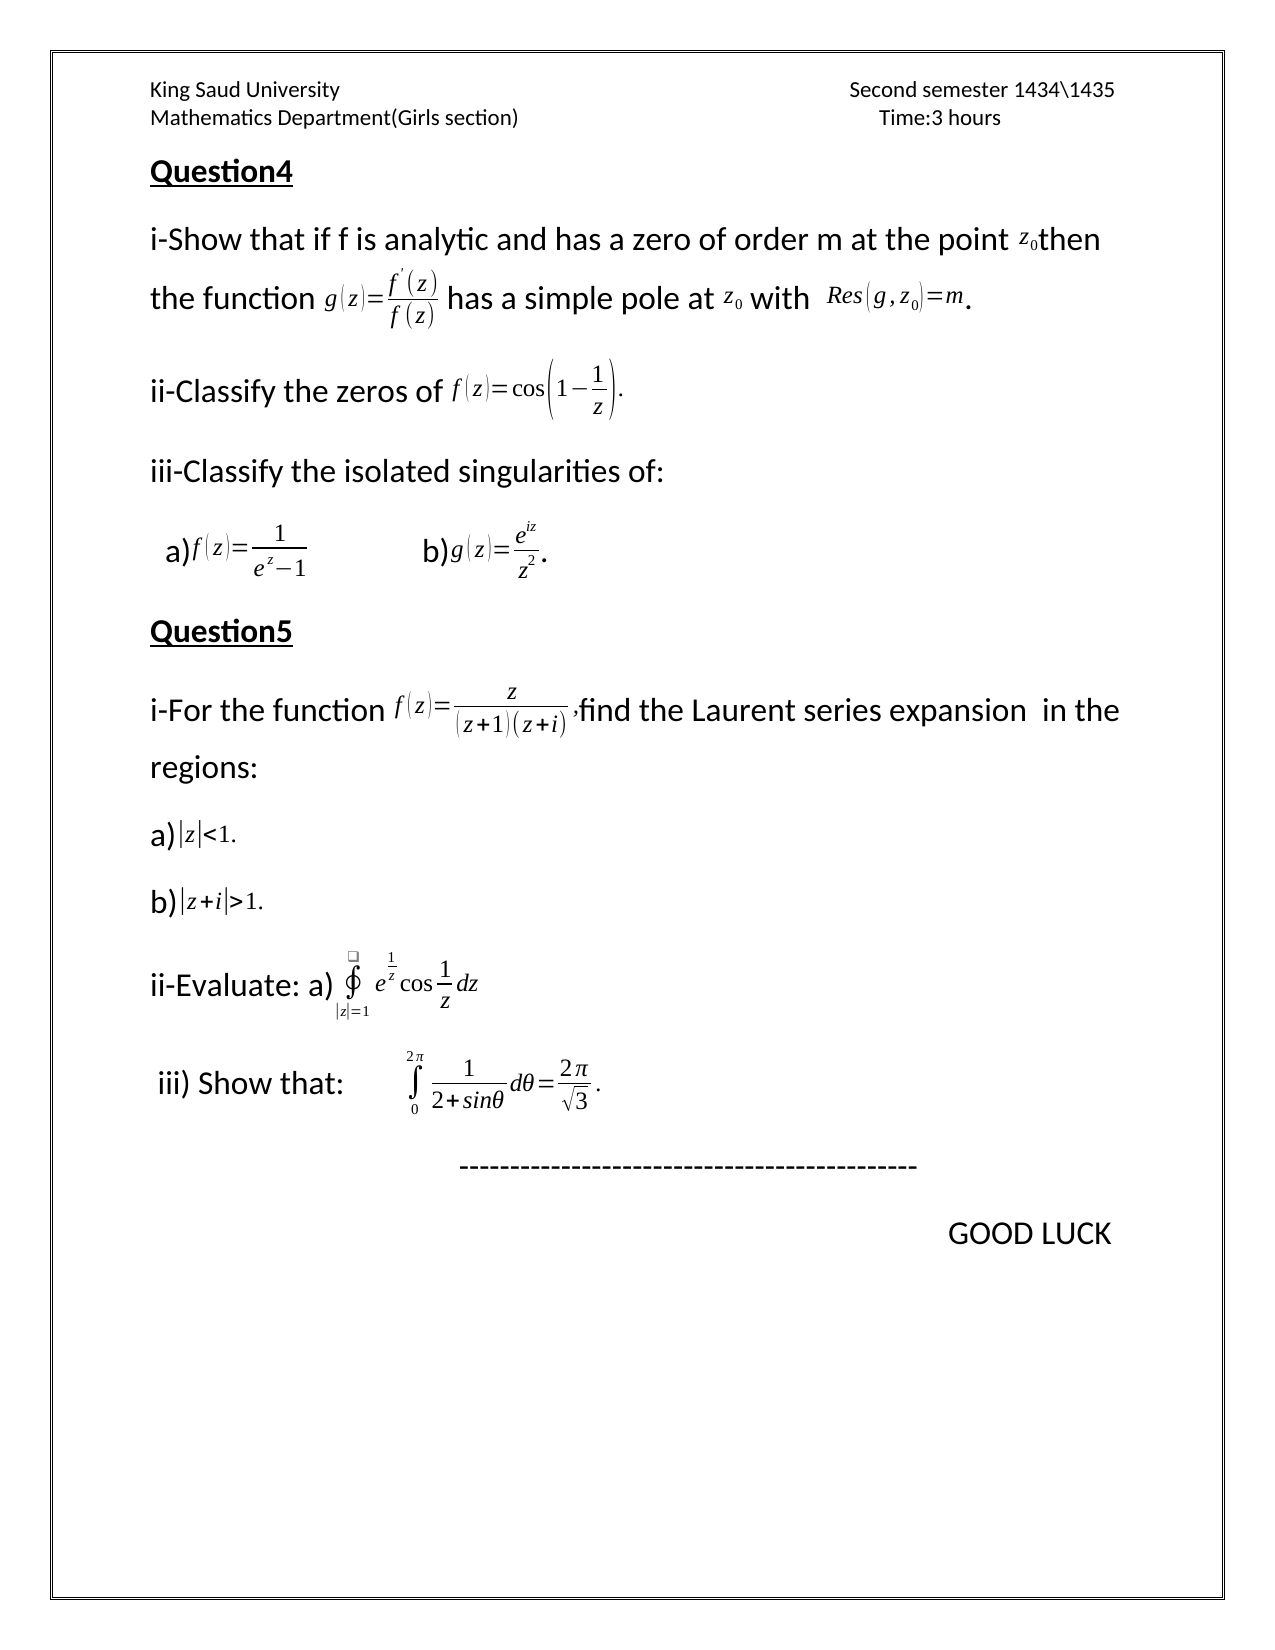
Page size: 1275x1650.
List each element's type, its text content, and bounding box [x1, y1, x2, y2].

text i-Show that if f is analytic and has a zero of order m at the point then the function has a simple pole at with . [150, 218, 1125, 331]
text iii) Show that: [150, 1047, 1125, 1118]
text a) [150, 814, 1125, 854]
text ii-Evaluate: a) [150, 949, 1125, 1020]
text iii-Classify the isolated singularities of: [150, 450, 1125, 490]
text a) b). [150, 517, 1125, 583]
text GOOD LUCK [150, 1212, 1125, 1253]
text Question5 [150, 610, 1125, 651]
text ii-Classify the zeros of [150, 358, 1125, 423]
text --------------------------------------------- [150, 1145, 1125, 1185]
text i-For the function find the Laurent series expansion in the regions: [150, 678, 1125, 787]
text b) [150, 881, 1125, 922]
text Question4 [150, 150, 1125, 191]
